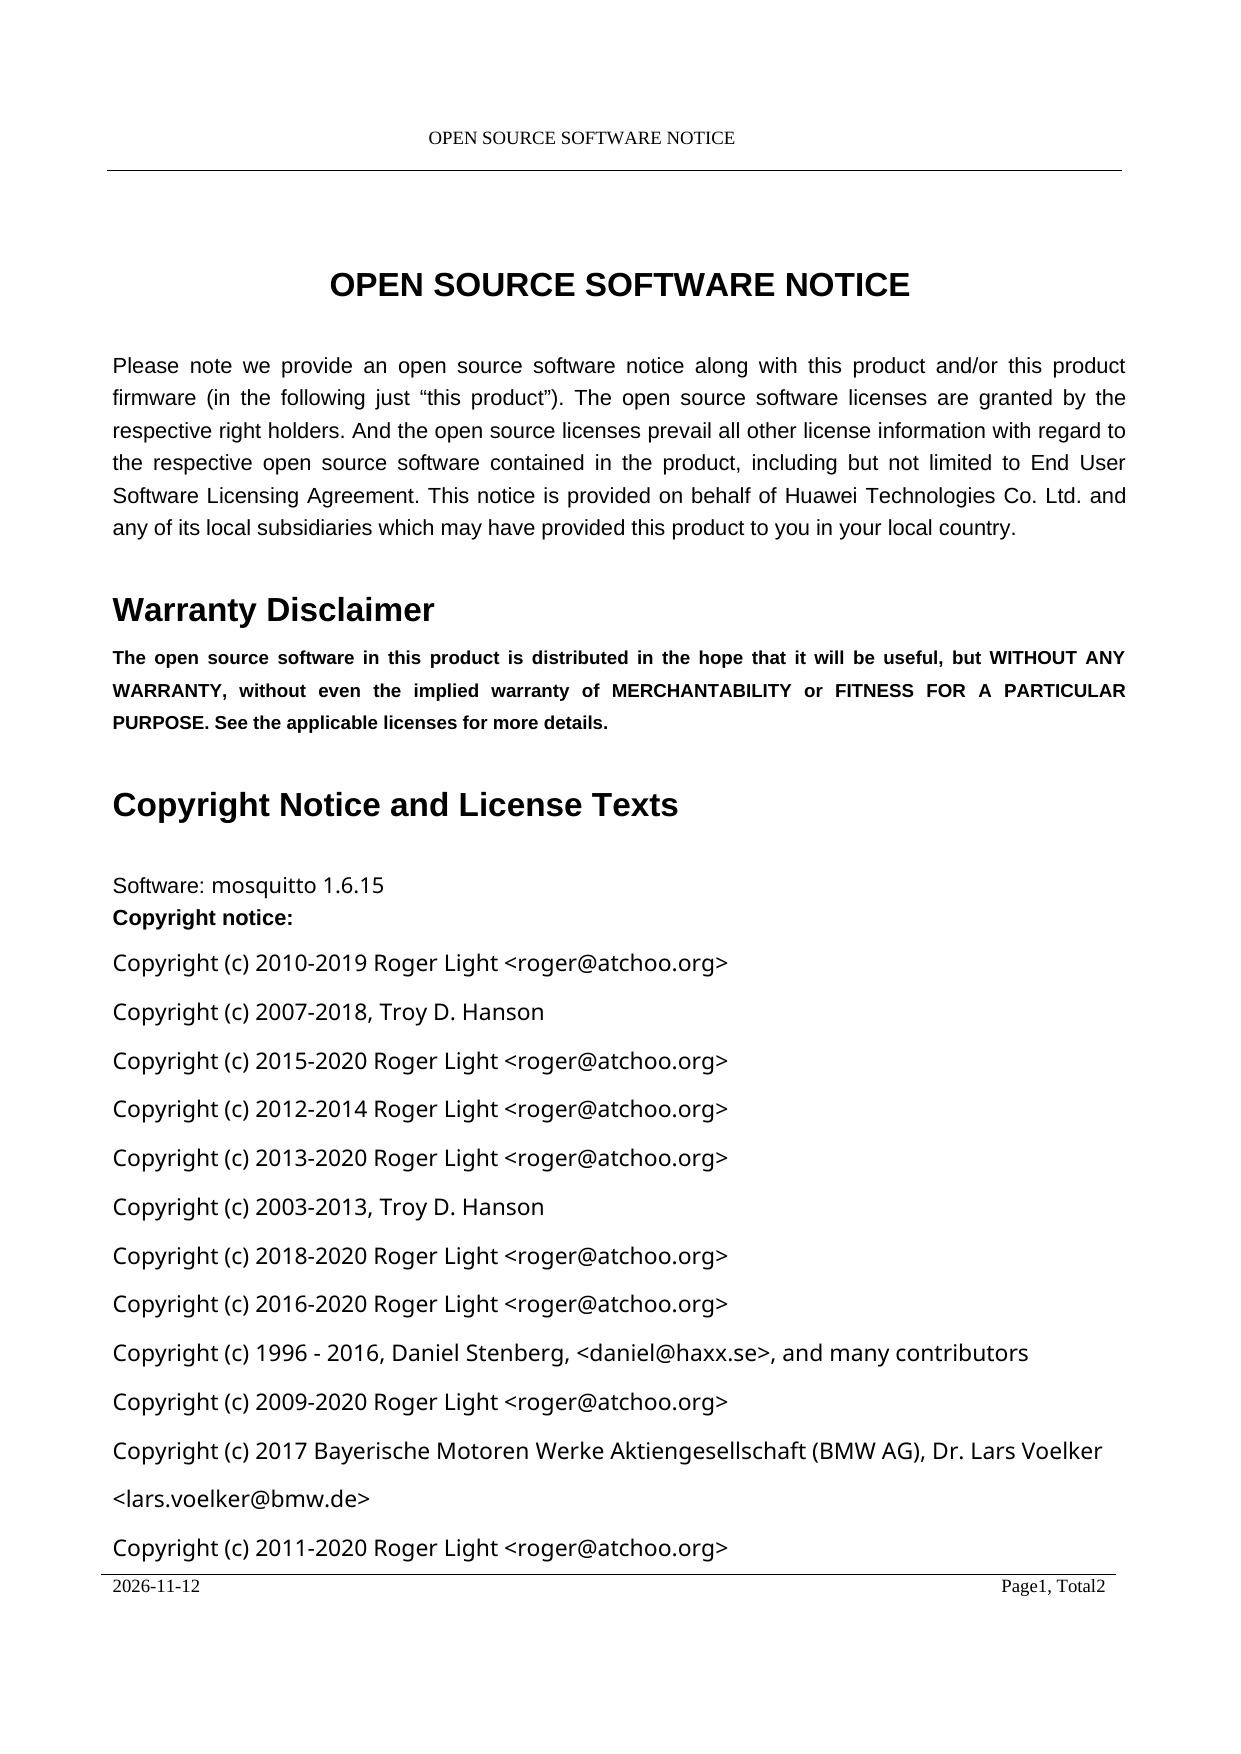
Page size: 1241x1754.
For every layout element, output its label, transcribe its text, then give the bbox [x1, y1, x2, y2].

text Warranty Disclaimer [112, 576, 1128, 641]
text The open source software in this product is distributed in the hope that it will be useful, but WITHOUT ANY WARRANTY, without even the implied warranty of MERCHANTABILITY or FITNESS FOR A PARTICULAR PURPOSE. See the applicable licenses for more details. [112, 641, 1128, 739]
text Copyright notice: [112, 901, 1128, 934]
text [112, 947, 1128, 1564]
text OPEN SOURCE SOFTWARE NOTICE [112, 251, 1128, 316]
text Copyright Notice and License Texts [112, 771, 1128, 836]
text Software: mosquitto 1.6.15 [112, 869, 1128, 901]
text Please note we provide an open source software notice along with this product and/or this product firmware (in the following just “this product”). The open source software licenses are granted by the respective right holders. And the open source licenses prevail all other license information with regard to the respective open source software contained in the product, including but not limited to End User Software Licensing Agreement. This notice is provided on behalf of Huawei Technologies Co. Ltd. and any of its local subsidiaries which may have provided this product to you in your local country. [112, 349, 1128, 544]
